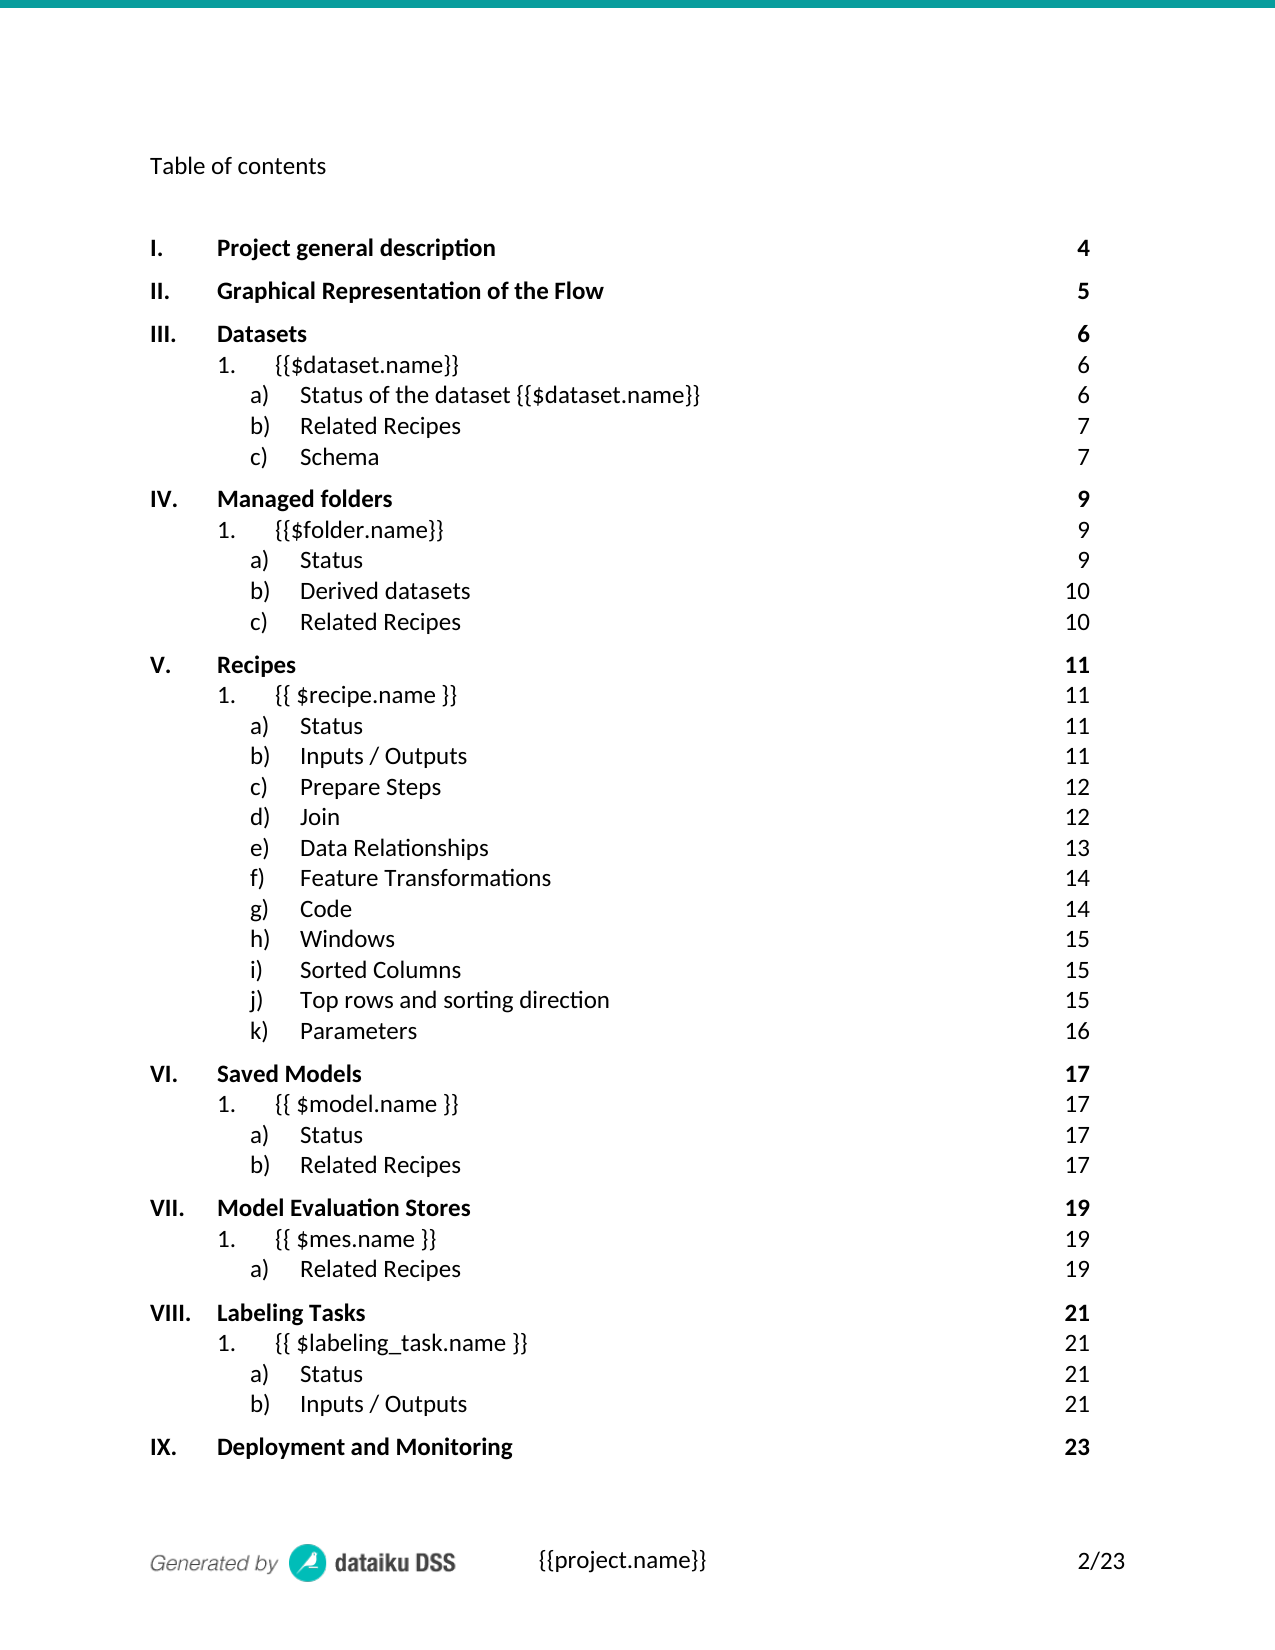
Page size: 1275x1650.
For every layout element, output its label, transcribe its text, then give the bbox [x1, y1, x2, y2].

picture [0, 0, 1275, 8]
text Table of contents [150, 150, 1125, 181]
picture [131, 1538, 473, 1589]
